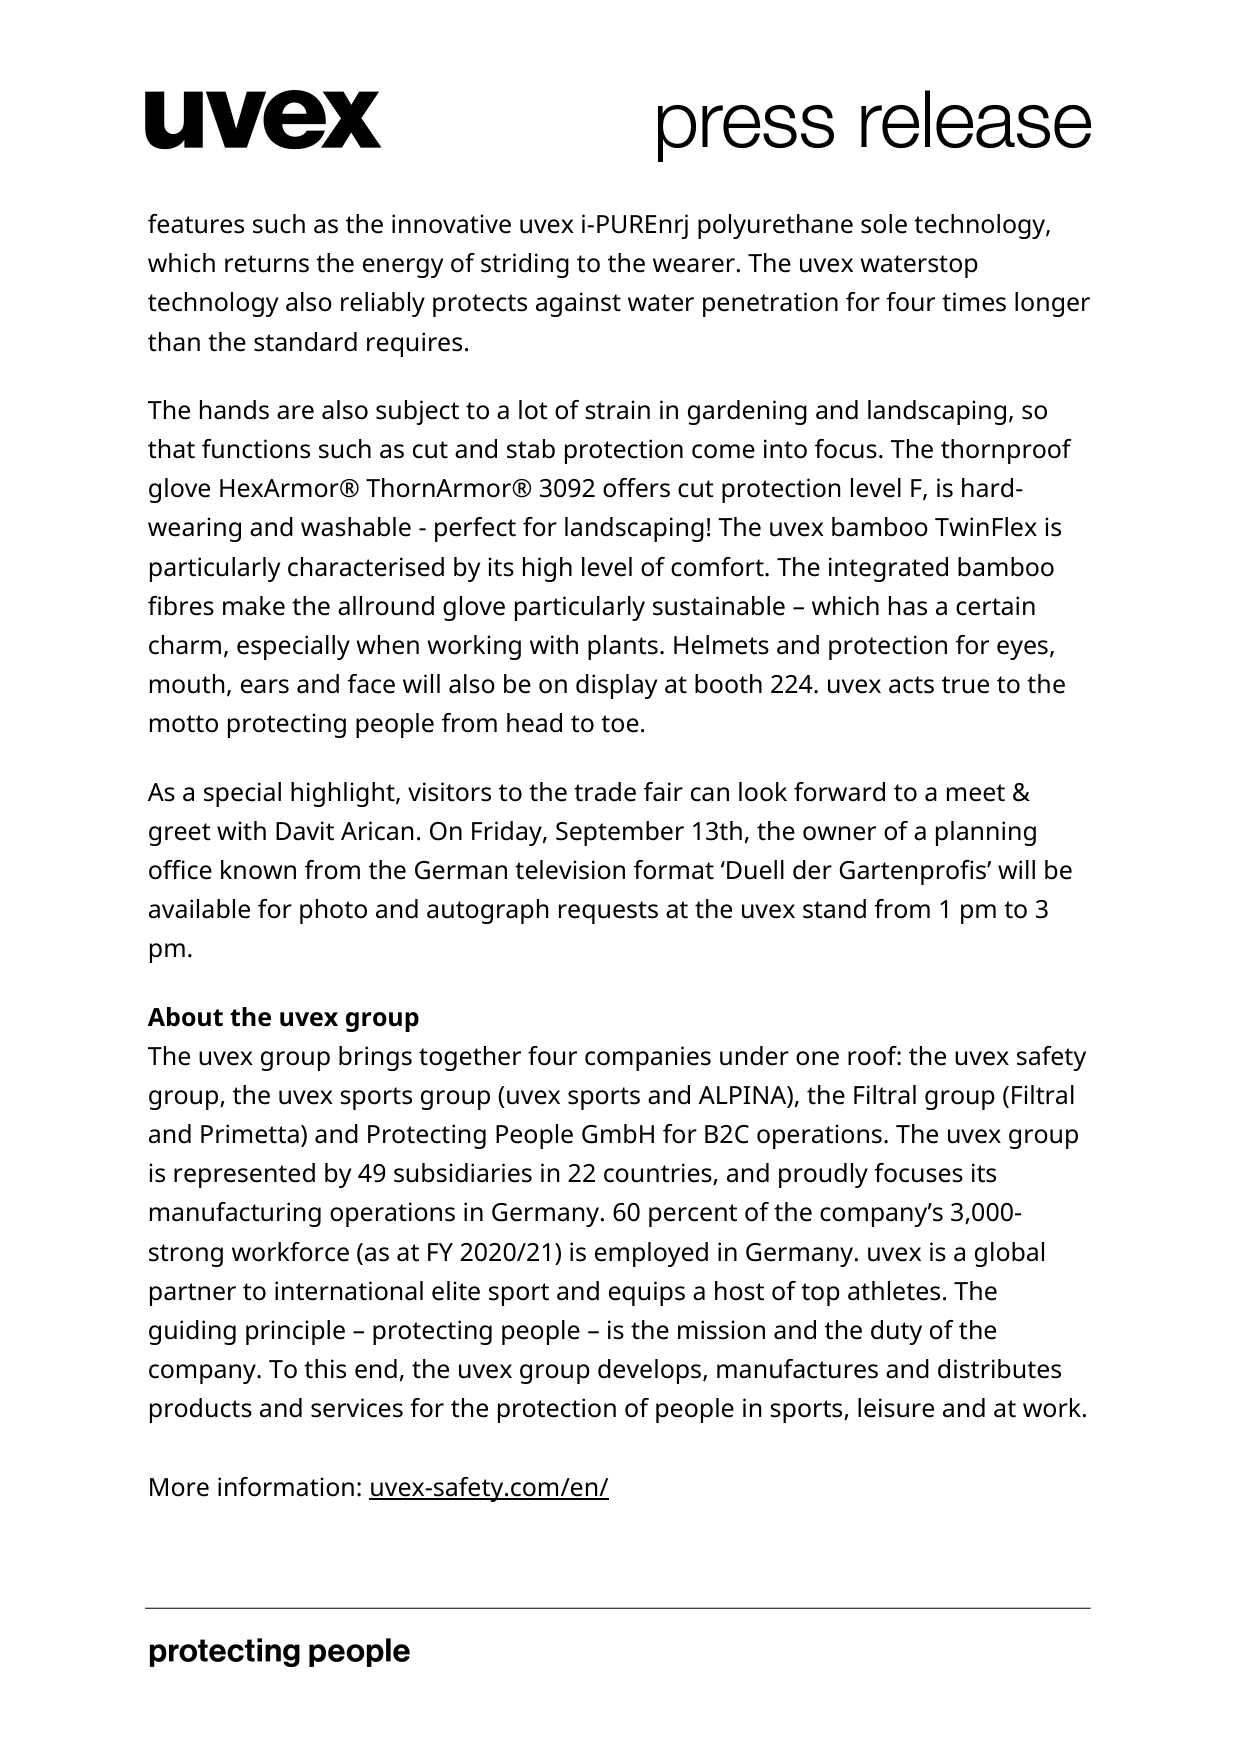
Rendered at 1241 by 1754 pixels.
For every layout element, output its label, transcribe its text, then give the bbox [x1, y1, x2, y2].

text More information: uvex-safety.com/en/ [148, 1469, 1093, 1503]
text About the uvex group The uvex group brings together four companies under one roof: the uvex safety group, the uvex sports group (uvex sports and ALPINA), the Filtral group (Filtral and Primetta) and Protecting People GmbH for B2C operations. The uvex group is represented by 49 subsidiaries in 22 countries, and proudly focuses its manufacturing operations in Germany. 60 percent of the company’s 3,000-strong workforce (as at FY 2020/21) is employed in Germany. uvex is a global partner to international elite sport and equips a host of top athletes. The guiding principle – protecting people – is the mission and the duty of the company. To this end, the uvex group develops, manufactures and distributes products and services for the protection of people in sports, leisure and at work. [148, 999, 1093, 1425]
picture [0, 1, 1238, 1754]
text The hands are also subject to a lot of strain in gardening and landscaping, so that functions such as cut and stab protection come into focus. The thornproof glove HexArmor® ThornArmor® 3092 offers cut protection level F, is hard-wearing and washable - perfect for landscaping! The uvex bamboo TwinFlex is particularly characterised by its high level of comfort. The integrated bamboo fibres make the allround glove particularly sustainable – which has a certain charm, especially when working with plants. Helmets and protection for eyes, mouth, ears and face will also be on display at booth 224. uvex acts true to the motto protecting people from head to toe. [148, 393, 1093, 740]
text As a special highlight, visitors to the trade fair can look forward to a meet & greet with Davit Arican. On Friday, September 13th, the owner of a planning office known from the German television format ‘Duell der Gartenprofis’ will be available for photo and autograph requests at the uvex stand from 1 pm to 3 pm. [148, 774, 1093, 965]
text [148, 207, 1093, 358]
